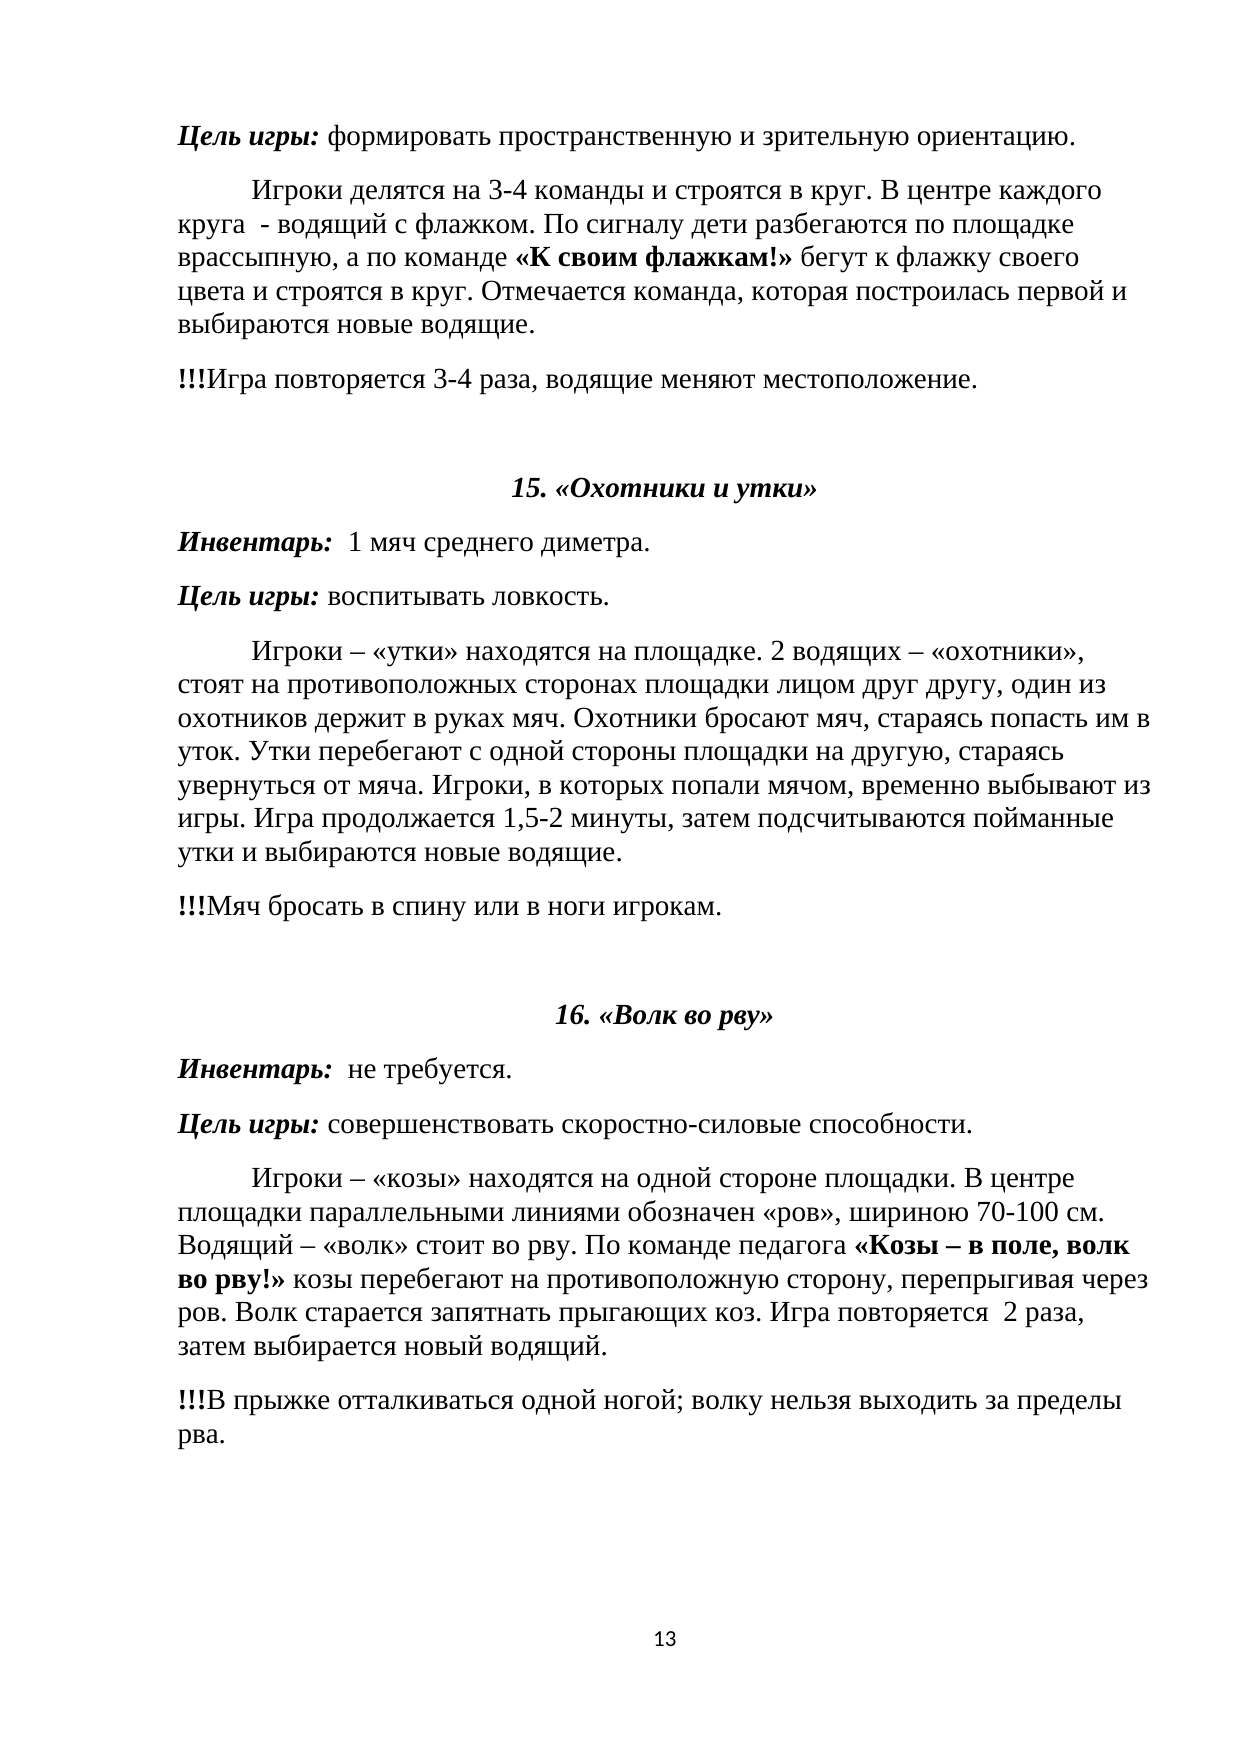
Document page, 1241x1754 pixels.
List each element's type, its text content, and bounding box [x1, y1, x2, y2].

text Инвентарь: 1 мяч среднего диметра. [177, 524, 1152, 558]
text Цель игры: воспитывать ловкость. [177, 578, 1152, 612]
text 16. «Волк во рву» [177, 997, 1152, 1031]
text !!!Мяч бросать в спину или в ноги игрокам. [177, 888, 1152, 922]
text Цель игры: совершенствовать скоростно-силовые способности. [177, 1106, 1152, 1139]
text 15. «Охотники и утки» [177, 470, 1152, 503]
text Игроки – «козы» находятся на одной стороне площадки. В центре площадки параллельными линиями обозначен «ров», шириною 70-100 см. Водящий – «волк» стоит во рву. По команде педагога «Козы – в поле, волк во рву!» козы перебегают на противоположную сторону, перепрыгивая через ров. Волк старается запятнать прыгающих коз. Игра повторяется 2 раза, затем выбирается новый водящий. [177, 1160, 1152, 1362]
text Цель игры: формировать пространственную и зрительную ориентацию. [177, 118, 1152, 152]
text !!!Игра повторяется 3-4 раза, водящие меняют местоположение. [177, 361, 1152, 394]
text Игроки – «утки» находятся на площадке. 2 водящих – «охотники», стоят на противоположных сторонах площадки лицом друг другу, один из охотников держит в руках мяч. Охотники бросают мяч, стараясь попасть им в уток. Утки перебегают с одной стороны площадки на другую, стараясь увернуться от мяча. Игроки, в которых попали мячом, временно выбывают из игры. Игра продолжается 1,5-2 минуты, затем подсчитываются пойманные утки и выбираются новые водящие. [177, 633, 1152, 868]
text Инвентарь: не требуется. [177, 1052, 1152, 1085]
text Игроки делятся на 3-4 команды и строятся в круг. В центре каждого круга - водящий с флажком. По сигналу дети разбегаются по площадке врассыпную, а по команде «К своим флажкам!» бегут к флажку своего цвета и строятся в круг. Отмечается команда, которая построилась первой и выбираются новые водящие. [177, 172, 1152, 340]
text !!!В прыжке отталкиваться одной ногой; волку нельзя выходить за пределы рва. [177, 1382, 1152, 1449]
